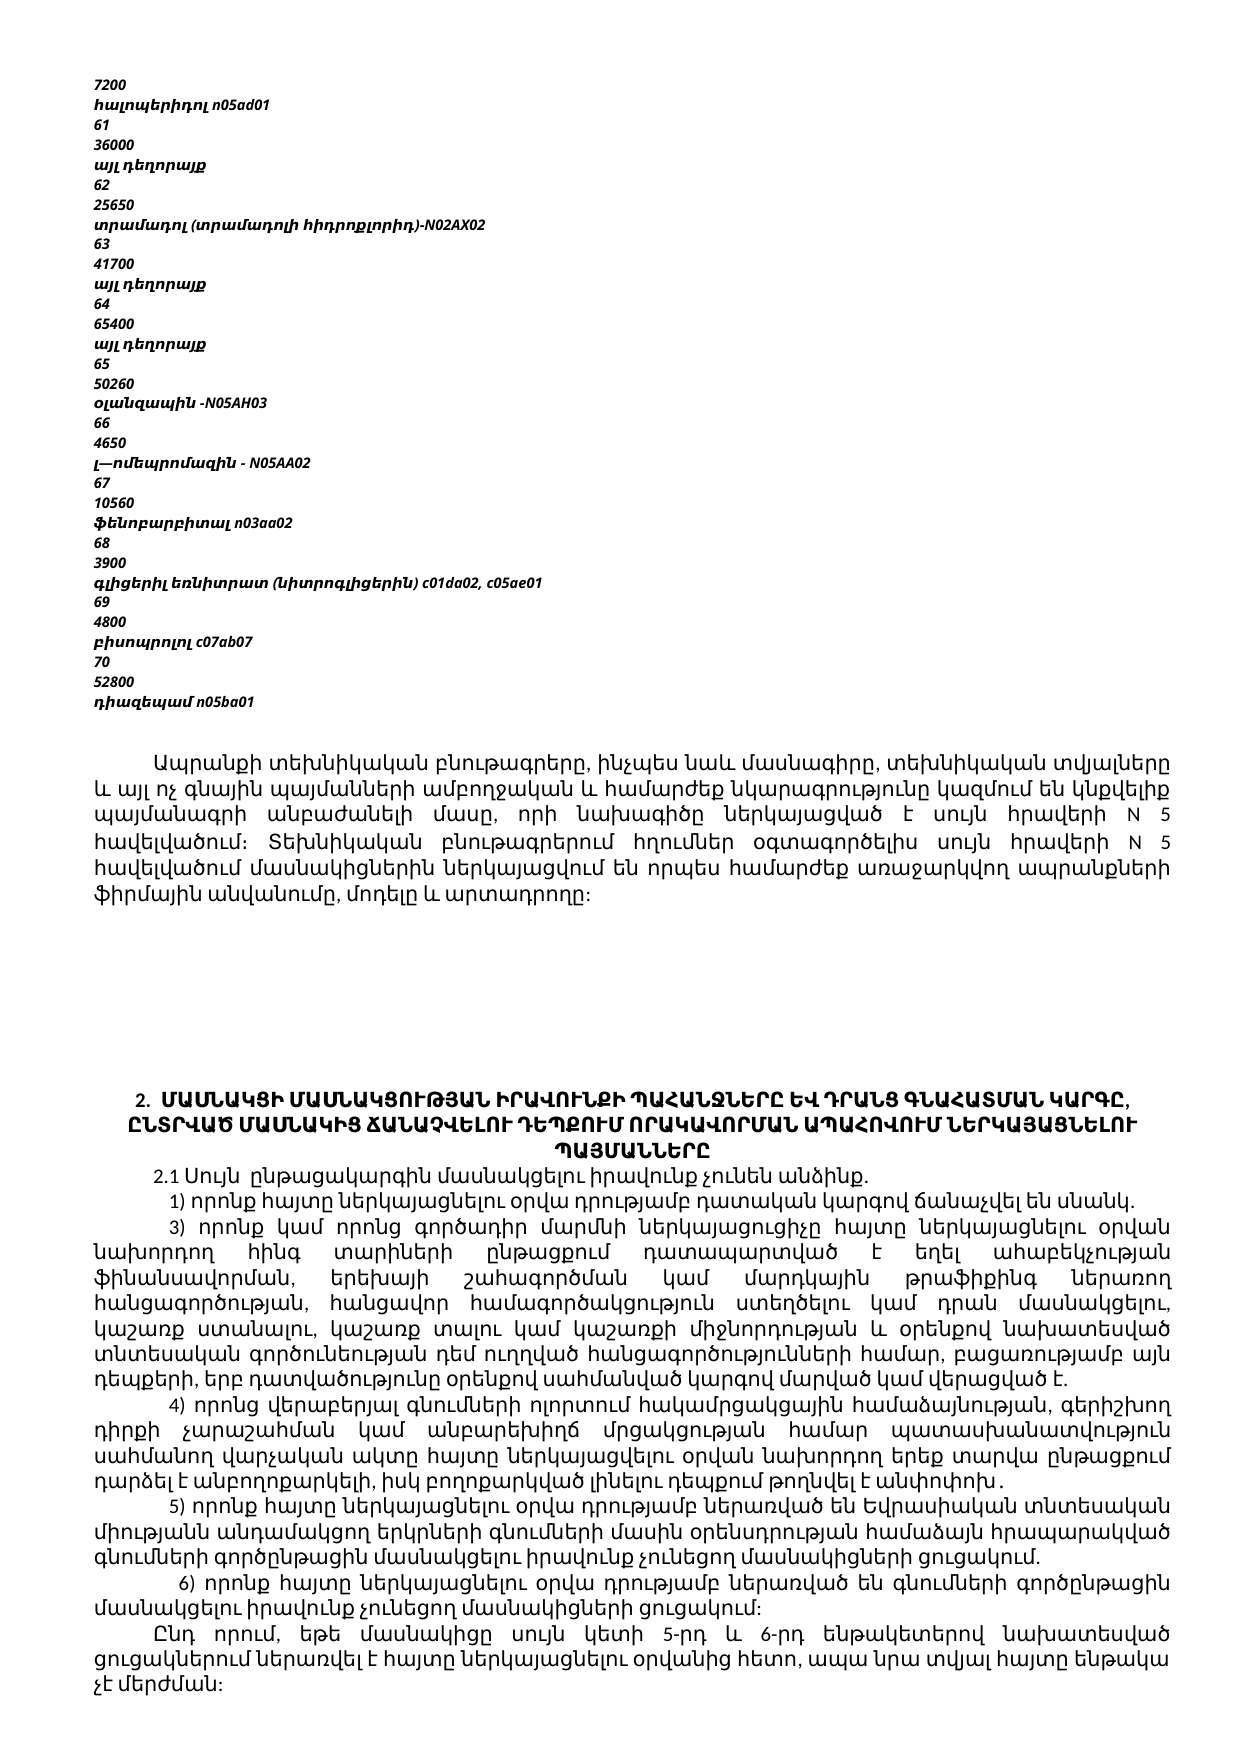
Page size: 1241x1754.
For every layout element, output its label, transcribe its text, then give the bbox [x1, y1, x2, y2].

text Ապրանքի տեխնիկական բնութագրերը, ինչպես նաև մասնագիրը, տեխնիկական տվյալները և այլ ոչ գնային պայմանների ամբողջական և համարժեք նկարագրությունը կազմում են կնքվելիք պայմանագրի անբաժանելի մասը, որի նախագիծը ներկայացված է սույն հրավերի N 5 հավելվածում։ Տեխնիկական բնութագրերում հղումներ օգտագործելիս սույն հրավերի N 5 հավելվածում մասնակիցներին ներկայացվում են որպես համարժեք առաջարկվող ապրանքների ֆիրմային անվանումը, մոդելը և արտադրողը: [94, 751, 1171, 906]
text 2.1 Սույն ընթացակարգին մասնակցելու իրավունք չունեն անձինք. [94, 1163, 1171, 1189]
text Ընդ որում, եթե մասնակիցը սույն կետի 5-րդ և 6-րդ ենթակետերով նախատեսված ցուցակներում ներառվել է հայտը ներկայացնելու օրվանից հետո, ապա նրա տվյալ հայտը ենթակա չէ մերժման: [94, 1621, 1171, 1697]
text 1) որոնք հայտը ներկայացնելու օրվա դրությամբ դատական կարգով ճանաչվել են սնանկ. [94, 1189, 1171, 1214]
text 4) որոնց վերաբերյալ գնումների ոլորտում հակամրցակցային համաձայնության, գերիշխող դիրքի չարաշահման կամ անբարեխիղճ մրցակցության համար պատասխանատվություն սահմանող վարչական ակտը հայտը ներկայացվելու օրվան նախորդող երեք տարվա ընթացքում դարձել է անբողոքարկելի, իսկ բողոքարկված լինելու դեպքում թողնվել է անփոփոխ․ [94, 1392, 1171, 1494]
text 5) որոնք հայտը ներկայացնելու օրվա դրությամբ ներառված են Եվրասիական տնտեսական միությանն անդամակցող երկրների գնումների մասին օրենսդրության համաձայն հրապարակված գնումների գործընթացին մասնակցելու իրավունք չունեցող մասնակիցների ցուցակում. [94, 1494, 1171, 1570]
text 2. ՄԱՍՆԱԿՑԻ ՄԱՍՆԱԿՑՈՒԹՅԱՆ ԻՐԱՎՈՒՆՔԻ ՊԱՀԱՆՋՆԵՐԸ ԵՎ ԴՐԱՆՑ ԳՆԱՀԱՏՄԱՆ ԿԱՐԳԸ, ԸՆՏՐՎԱԾ ՄԱՍՆԱԿԻՑ ՃԱՆԱՉՎԵԼՈՒ ԴԵՊՔՈՒՄ ՈՐԱԿԱՎՈՐՄԱՆ ԱՊԱՀՈՎՈՒՄ ՆԵՐԿԱՅԱՑՆԵԼՈՒ ՊԱՅՄԱՆՆԵՐԸ [94, 1087, 1171, 1163]
text 6) որոնք հայտը ներկայացնելու օրվա դրությամբ ներառված են գնումների գործընթացին մասնակցելու իրավունք չունեցող մասնակիցների ցուցակում: [94, 1570, 1171, 1621]
text 3) որոնք կամ որոնց գործադիր մարմնի ներկայացուցիչը հայտը ներկայացնելու օրվան նախորդող հինգ տարիների ընթացքում դատապարտված է եղել ահաբեկչության ֆինանսավորման, երեխայի շահագործման կամ մարդկային թրաֆիքինգ ներառող հանցագործության, հանցավոր համագործակցություն ստեղծելու կամ դրան մասնակցելու, կաշառք ստանալու, կաշառք տալու կամ կաշառքի միջնորդության և օրենքով նախատեսված տնտեսական գործունեության դեմ ուղղված հանցագործությունների համար, բացառությամբ այն դեպքերի, երբ դատվածությունը օրենքով սահմանված կարգով մարված կամ վերացված է. [94, 1214, 1171, 1392]
